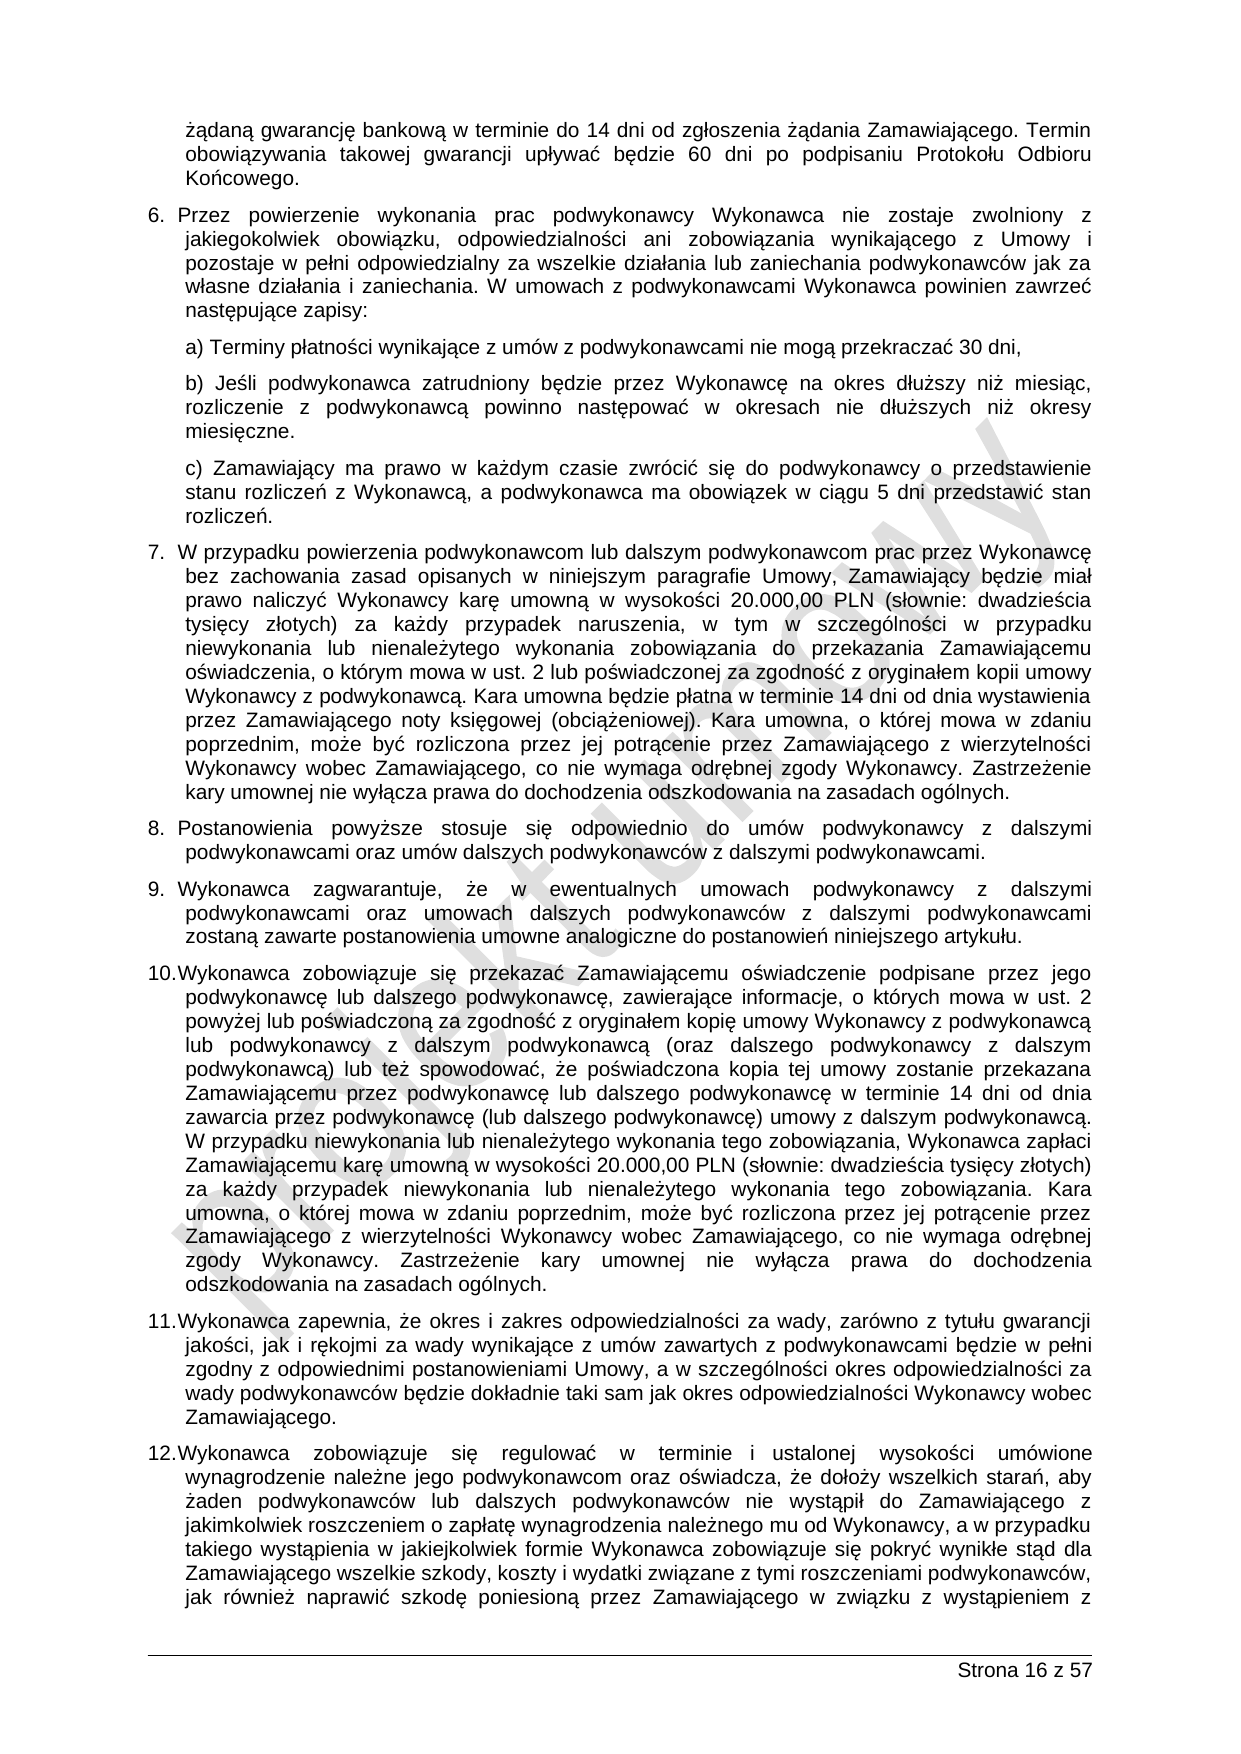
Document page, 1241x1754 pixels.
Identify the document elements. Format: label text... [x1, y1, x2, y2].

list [148, 118, 1092, 190]
list Wykonawca zagwarantuje, że w ewentualnych umowach podwykonawcy z dalszymi podwykonawcami oraz umowach dalszych podwykonawców z dalszymi podwykonawcami zostaną zawarte postanowienia umowne analogiczne do postanowień niniejszego artykułu. [148, 876, 1092, 948]
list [148, 1441, 1092, 1609]
text b) Jeśli podwykonawca zatrudniony będzie przez Wykonawcę na okres dłuższy niż miesiąc, rozliczenie z podwykonawcą powinno następować w okresach nie dłuższych niż okresy miesięczne. [185, 371, 1092, 443]
text a) Terminy płatności wynikające z umów z podwykonawcami nie mogą przekraczać 30 dni, [185, 335, 1092, 359]
text c) Zamawiający ma prawo w każdym czasie zwrócić się do podwykonawcy o przedstawienie stanu rozliczeń z Wykonawcą, a podwykonawca ma obowiązek w ciągu 5 dni przedstawić stan rozliczeń. [185, 456, 1092, 527]
list Postanowienia powyższe stosuje się odpowiednio do umów podwykonawcy z dalszymi podwykonawcami oraz umów dalszych podwykonawców z dalszymi podwykonawcami. [148, 816, 1092, 864]
list Przez powierzenie wykonania prac podwykonawcy Wykonawca nie zostaje zwolniony z jakiegokolwiek obowiązku, odpowiedzialności ani zobowiązania wynikającego z Umowy i pozostaje w pełni odpowiedzialny za wszelkie działania lub zaniechania podwykonawców jak za własne działania i zaniechania. W umowach z podwykonawcami Wykonawca powinien zawrzeć następujące zapisy: [148, 202, 1092, 322]
list Wykonawca zobowiązuje się przekazać Zamawiającemu oświadczenie podpisane przez jego podwykonawcę lub dalszego podwykonawcę, zawierające informacje, o których mowa w ust. 2 powyżej lub poświadczoną za zgodność z oryginałem kopię umowy Wykonawcy z podwykonawcą lub podwykonawcy z dalszym podwykonawcą (oraz dalszego podwykonawcy z dalszym podwykonawcą) lub też spowodować, że poświadczona kopia tej umowy zostanie przekazana Zamawiającemu przez podwykonawcę lub dalszego podwykonawcę w terminie 14 dni od dnia zawarcia przez podwykonawcę (lub dalszego podwykonawcę) umowy z dalszym podwykonawcą. W przypadku niewykonania lub nienależytego wykonania tego zobowiązania, Wykonawca zapłaci Zamawiającemu karę umowną w wysokości 20.000,00 PLN (słownie: dwadzieścia tysięcy złotych) za każdy przypadek niewykonania lub nienależytego wykonania tego zobowiązania. Kara umowna, o której mowa w zdaniu poprzednim, może być rozliczona przez jej potrącenie przez Zamawiającego z wierzytelności Wykonawcy wobec Zamawiającego, co nie wymaga odrębnej zgody Wykonawcy. Zastrzeżenie kary umownej nie wyłącza prawa do dochodzenia odszkodowania na zasadach ogólnych. [148, 961, 1092, 1296]
list W przypadku powierzenia podwykonawcom lub dalszym podwykonawcom prac przez Wykonawcę bez zachowania zasad opisanych w niniejszym paragrafie Umowy, Zamawiający będzie miał prawo naliczyć Wykonawcy karę umowną w wysokości 20.000,00 PLN (słownie: dwadzieścia tysięcy złotych) za każdy przypadek naruszenia, w tym w szczególności w przypadku niewykonania lub nienależytego wykonania zobowiązania do przekazania Zamawiającemu oświadczenia, o którym mowa w ust. 2 lub poświadczonej za zgodność z oryginałem kopii umowy Wykonawcy z podwykonawcą. Kara umowna będzie płatna w terminie 14 dni od dnia wystawienia przez Zamawiającego noty księgowej (obciążeniowej). Kara umowna, o której mowa w zdaniu poprzednim, może być rozliczona przez jej potrącenie przez Zamawiającego z wierzytelności Wykonawcy wobec Zamawiającego, co nie wymaga odrębnej zgody Wykonawcy. Zastrzeżenie kary umownej nie wyłącza prawa do dochodzenia odszkodowania na zasadach ogólnych. [148, 540, 1092, 803]
list Wykonawca zapewnia, że okres i zakres odpowiedzialności za wady, zarówno z tytułu gwarancji jakości, jak i rękojmi za wady wynikające z umów zawartych z podwykonawcami będzie w pełni zgodny z odpowiednimi postanowieniami Umowy, a w szczególności okres odpowiedzialności za wady podwykonawców będzie dokładnie taki sam jak okres odpowiedzialności Wykonawcy wobec Zamawiającego. [148, 1309, 1092, 1428]
